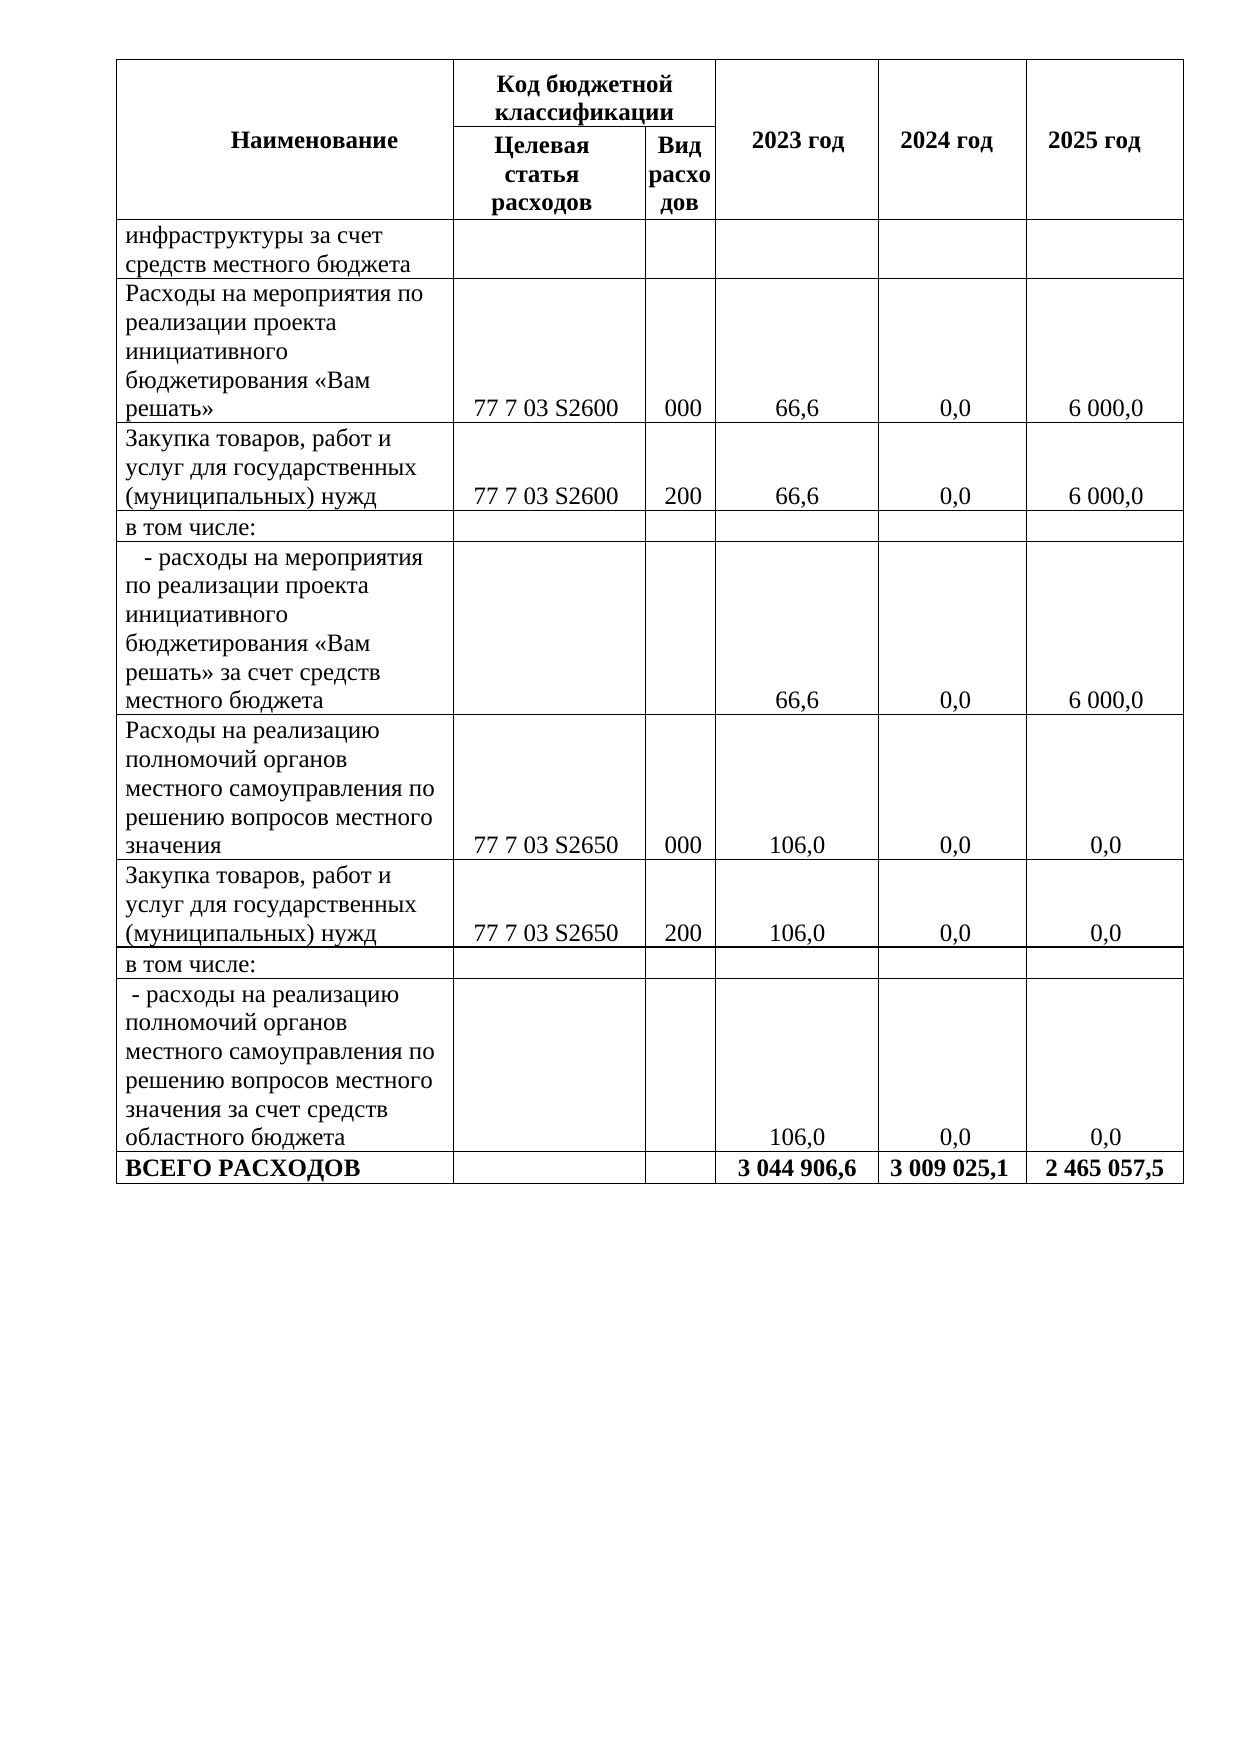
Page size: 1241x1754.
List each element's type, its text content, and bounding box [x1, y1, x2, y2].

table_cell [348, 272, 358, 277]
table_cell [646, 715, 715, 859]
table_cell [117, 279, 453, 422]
table_cell Целевая статья расходов [454, 127, 645, 219]
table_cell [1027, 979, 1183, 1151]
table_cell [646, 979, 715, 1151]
table_header 2025 год [1027, 60, 1183, 219]
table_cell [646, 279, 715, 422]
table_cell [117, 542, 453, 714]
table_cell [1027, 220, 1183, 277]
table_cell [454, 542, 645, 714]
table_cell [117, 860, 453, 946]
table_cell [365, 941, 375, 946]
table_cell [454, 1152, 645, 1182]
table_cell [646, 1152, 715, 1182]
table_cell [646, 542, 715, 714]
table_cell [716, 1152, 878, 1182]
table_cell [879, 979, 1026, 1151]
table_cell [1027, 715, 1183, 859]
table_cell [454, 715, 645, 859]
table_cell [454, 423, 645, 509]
table_header 2023 год [716, 60, 878, 219]
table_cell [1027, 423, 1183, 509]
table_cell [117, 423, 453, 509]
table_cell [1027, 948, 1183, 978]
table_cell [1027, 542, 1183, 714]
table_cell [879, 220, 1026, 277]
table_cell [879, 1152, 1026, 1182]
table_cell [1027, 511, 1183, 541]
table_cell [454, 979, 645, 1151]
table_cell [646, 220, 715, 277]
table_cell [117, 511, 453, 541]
table_cell Вид расходов [646, 127, 715, 219]
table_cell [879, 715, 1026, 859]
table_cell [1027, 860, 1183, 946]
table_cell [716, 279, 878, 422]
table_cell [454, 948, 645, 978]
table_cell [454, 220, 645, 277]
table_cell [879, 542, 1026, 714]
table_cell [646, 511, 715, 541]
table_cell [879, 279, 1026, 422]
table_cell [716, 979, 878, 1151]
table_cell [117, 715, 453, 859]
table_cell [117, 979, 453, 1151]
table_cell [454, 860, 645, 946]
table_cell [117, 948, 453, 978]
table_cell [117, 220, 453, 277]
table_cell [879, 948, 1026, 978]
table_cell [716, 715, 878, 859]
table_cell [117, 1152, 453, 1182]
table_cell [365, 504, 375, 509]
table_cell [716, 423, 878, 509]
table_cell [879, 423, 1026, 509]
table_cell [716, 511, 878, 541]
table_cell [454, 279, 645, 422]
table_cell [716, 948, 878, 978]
table_header Код бюджетной классификации [454, 60, 715, 126]
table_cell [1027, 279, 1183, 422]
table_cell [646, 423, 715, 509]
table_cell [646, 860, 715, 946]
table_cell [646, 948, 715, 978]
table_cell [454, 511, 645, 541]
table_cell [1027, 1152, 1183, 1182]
table_header Наименование [117, 60, 453, 219]
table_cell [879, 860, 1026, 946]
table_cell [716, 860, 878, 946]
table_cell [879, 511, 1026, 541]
table_header 2024 год [879, 60, 1026, 219]
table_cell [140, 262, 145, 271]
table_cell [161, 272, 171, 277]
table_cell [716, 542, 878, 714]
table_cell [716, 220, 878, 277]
